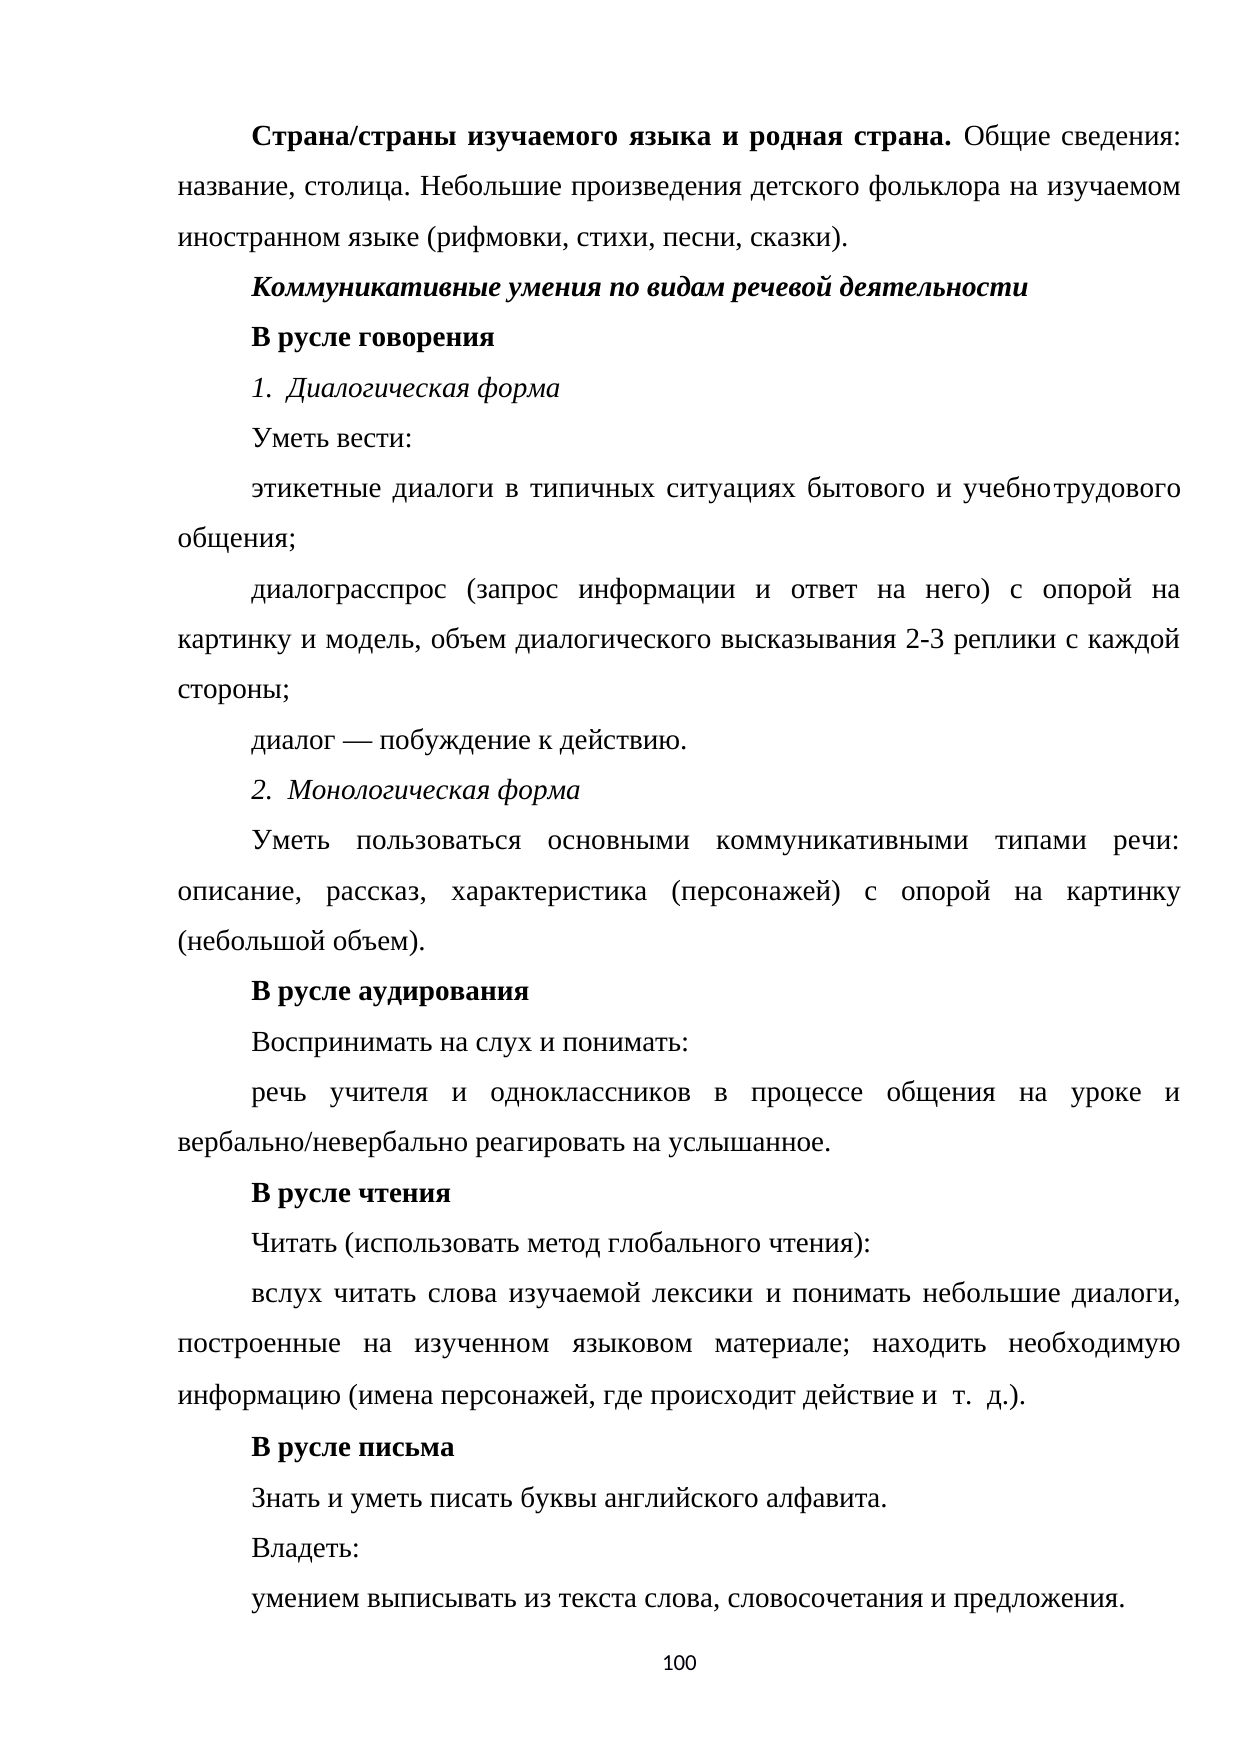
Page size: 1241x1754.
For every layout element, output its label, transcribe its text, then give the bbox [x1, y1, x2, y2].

text Владеть: [177, 1530, 1181, 1564]
text Коммуникативные умения по видам речевой деятельности [177, 269, 1181, 303]
text Воспринимать на слух и понимать: [177, 1024, 1181, 1057]
text Уметь пользоваться основными коммуникативными типами речи: описание, рассказ, характеристика (персонажей) с опорой на картинку (небольшой объем). [177, 822, 1181, 957]
text Страна/страны изучаемого языка и родная страна. Общие сведения: название, столица. Небольшие произведения детского фольклора на изучаемом иностранном языке (рифмовки, стихи, песни, сказки). [177, 118, 1181, 252]
text В русле аудирования [177, 973, 1181, 1007]
text Знать и уметь писать буквы английского алфавита. [177, 1480, 1181, 1513]
text диалог­расспрос (запрос информации и ответ на него) с опорой на картинку и модель, объем диалогического высказывания 2-3 реплики с каждой стороны; [177, 571, 1181, 705]
text В русле чтения [177, 1175, 1181, 1208]
text Читать (использовать метод глобального чтения): [177, 1225, 1181, 1258]
text Уметь вести: [177, 420, 1181, 453]
text речь учителя и одноклассников в процессе общения на уроке и вербально/невербально реагировать на услышанное. [177, 1074, 1181, 1158]
text диалог — побуждение к действию. [177, 722, 1181, 755]
text вслух читать слова изучаемой лексики и понимать небольшие диалоги, построенные на изученном языковом материале; находить необходимую информацию (имена персонажей, где происходит действие и т. д.). [177, 1275, 1181, 1412]
text В русле говорения [177, 319, 1181, 353]
text В русле письма [177, 1429, 1181, 1463]
text умением выписывать из текста слова, словосочетания и предложения. [177, 1580, 1181, 1614]
text этикетные диалоги в типичных ситуациях бытового и учебно­трудового общения; [177, 470, 1181, 554]
text 2. Монологическая форма [177, 772, 1181, 806]
text 1. Диалогическая форма [177, 370, 1181, 403]
